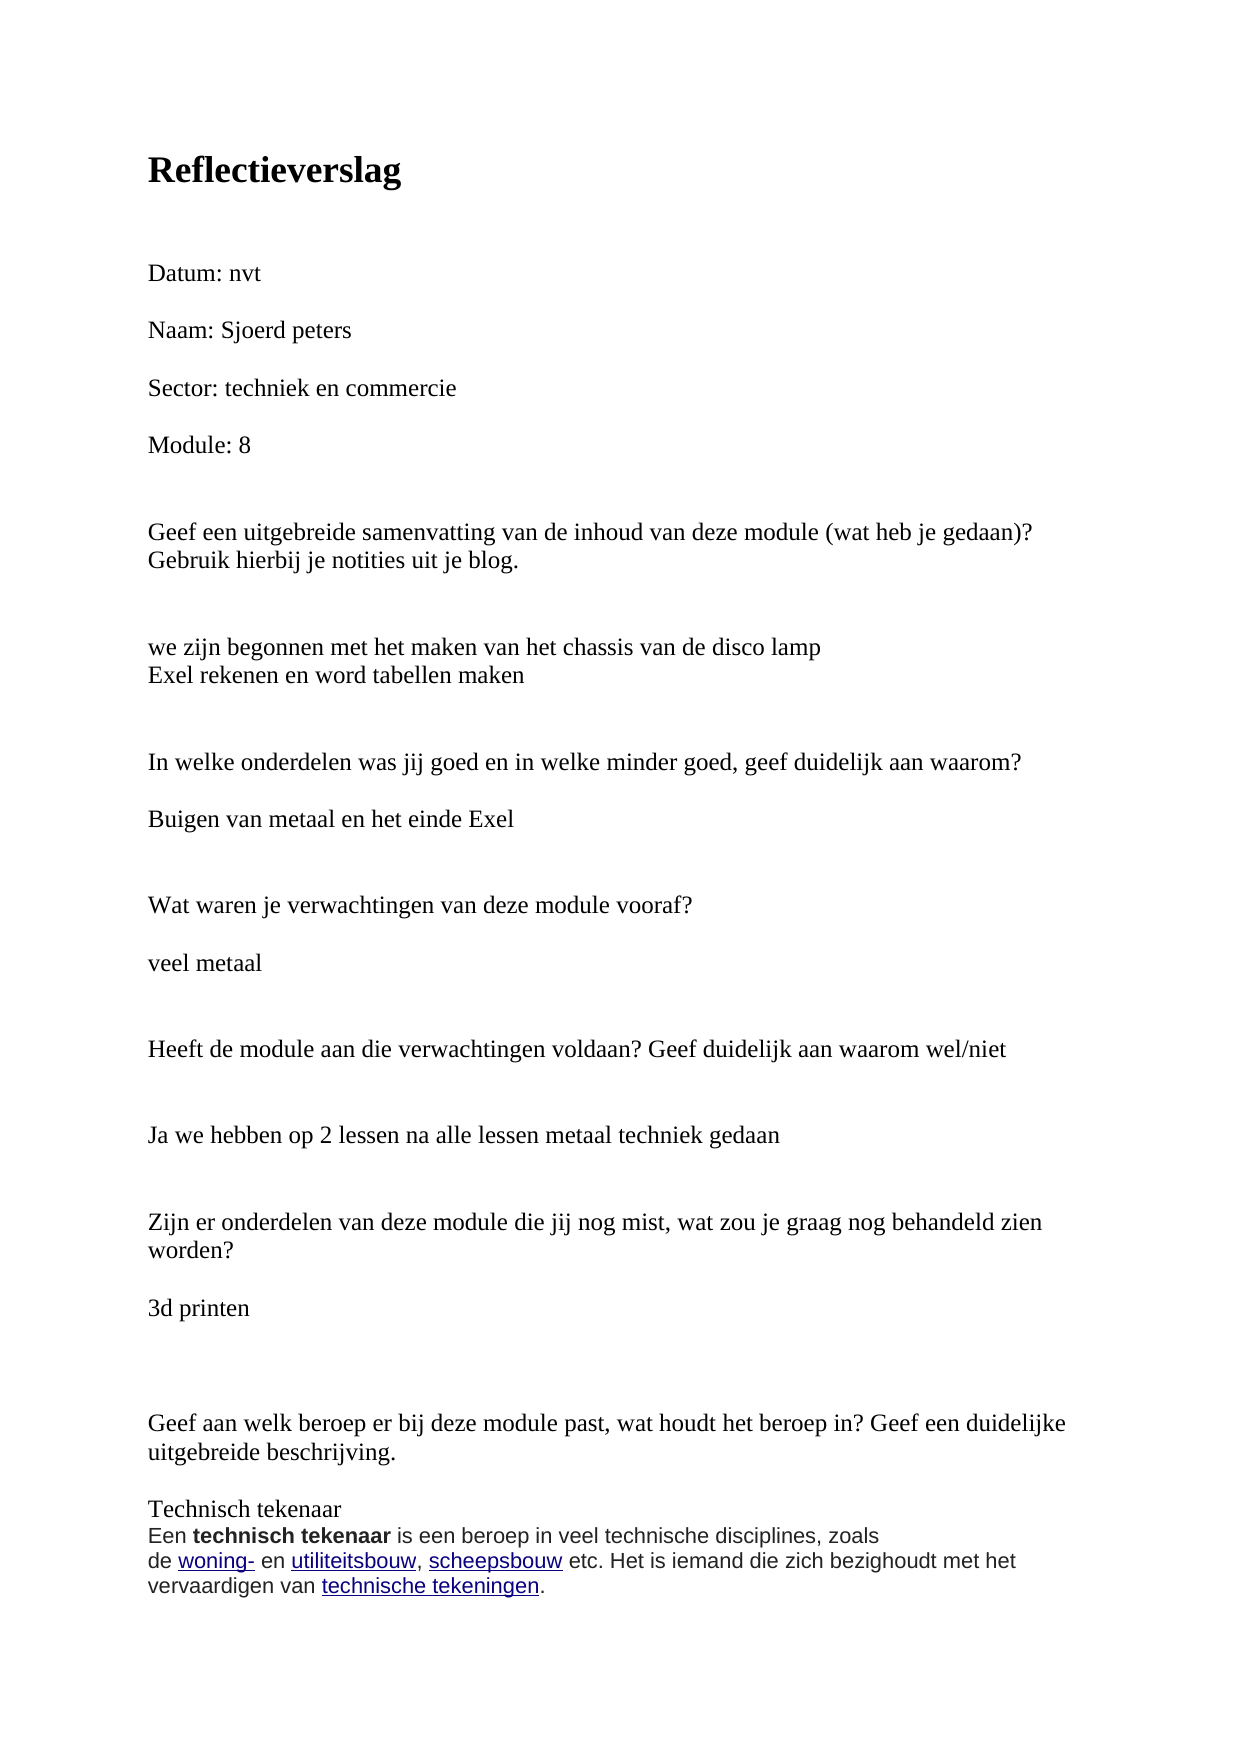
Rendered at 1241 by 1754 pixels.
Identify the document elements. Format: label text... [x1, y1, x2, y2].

text 3d printen [148, 1293, 1093, 1322]
text Ja we hebben op 2 lessen na alle lessen metaal techniek gedaan [148, 1120, 1093, 1149]
text Buigen van metaal en het einde Exel [148, 804, 1093, 833]
text Datum: nvt [148, 258, 1093, 287]
text Module: 8 [148, 430, 1093, 459]
text Sector: techniek en commercie [148, 373, 1093, 402]
text Exel rekenen en word tabellen maken [148, 660, 1093, 689]
text Heeft de module aan die verwachtingen voldaan? Geef duidelijk aan waarom wel/niet [148, 1034, 1093, 1063]
text Wat waren je verwachtingen van deze module vooraf? [148, 890, 1093, 919]
text Zijn er onderdelen van deze module die jij nog mist, wat zou je graag nog behandeld zien worden? [148, 1207, 1093, 1264]
text Geef aan welk beroep er bij deze module past, wat houdt het beroep in? Geef een duidelijke uitgebreide beschrijving. [148, 1408, 1093, 1465]
text Geef een uitgebreide samenvatting van de inhoud van deze module (wat heb je gedaan)? [148, 517, 1093, 545]
text veel metaal [148, 948, 1093, 977]
text In welke onderdelen was jij goed en in welke minder goed, geef duidelijk aan waarom? [148, 747, 1093, 775]
text Reflectieverslag [148, 148, 1093, 191]
text Technisch tekenaar [148, 1494, 1093, 1523]
text Naam: Sjoerd peters [148, 315, 1093, 344]
text we zijn begonnen met het maken van het chassis van de disco lamp [148, 632, 1093, 660]
text Een technisch tekenaar is een beroep in veel technische disciplines, zoals de woning- en utiliteitsbouw, scheepsbouw etc. Het is iemand die zich bezighoudt met het vervaardigen van technische tekeningen. [545, 1523, 1093, 1598]
text Gebruik hierbij je notities uit je blog. [148, 545, 1093, 574]
